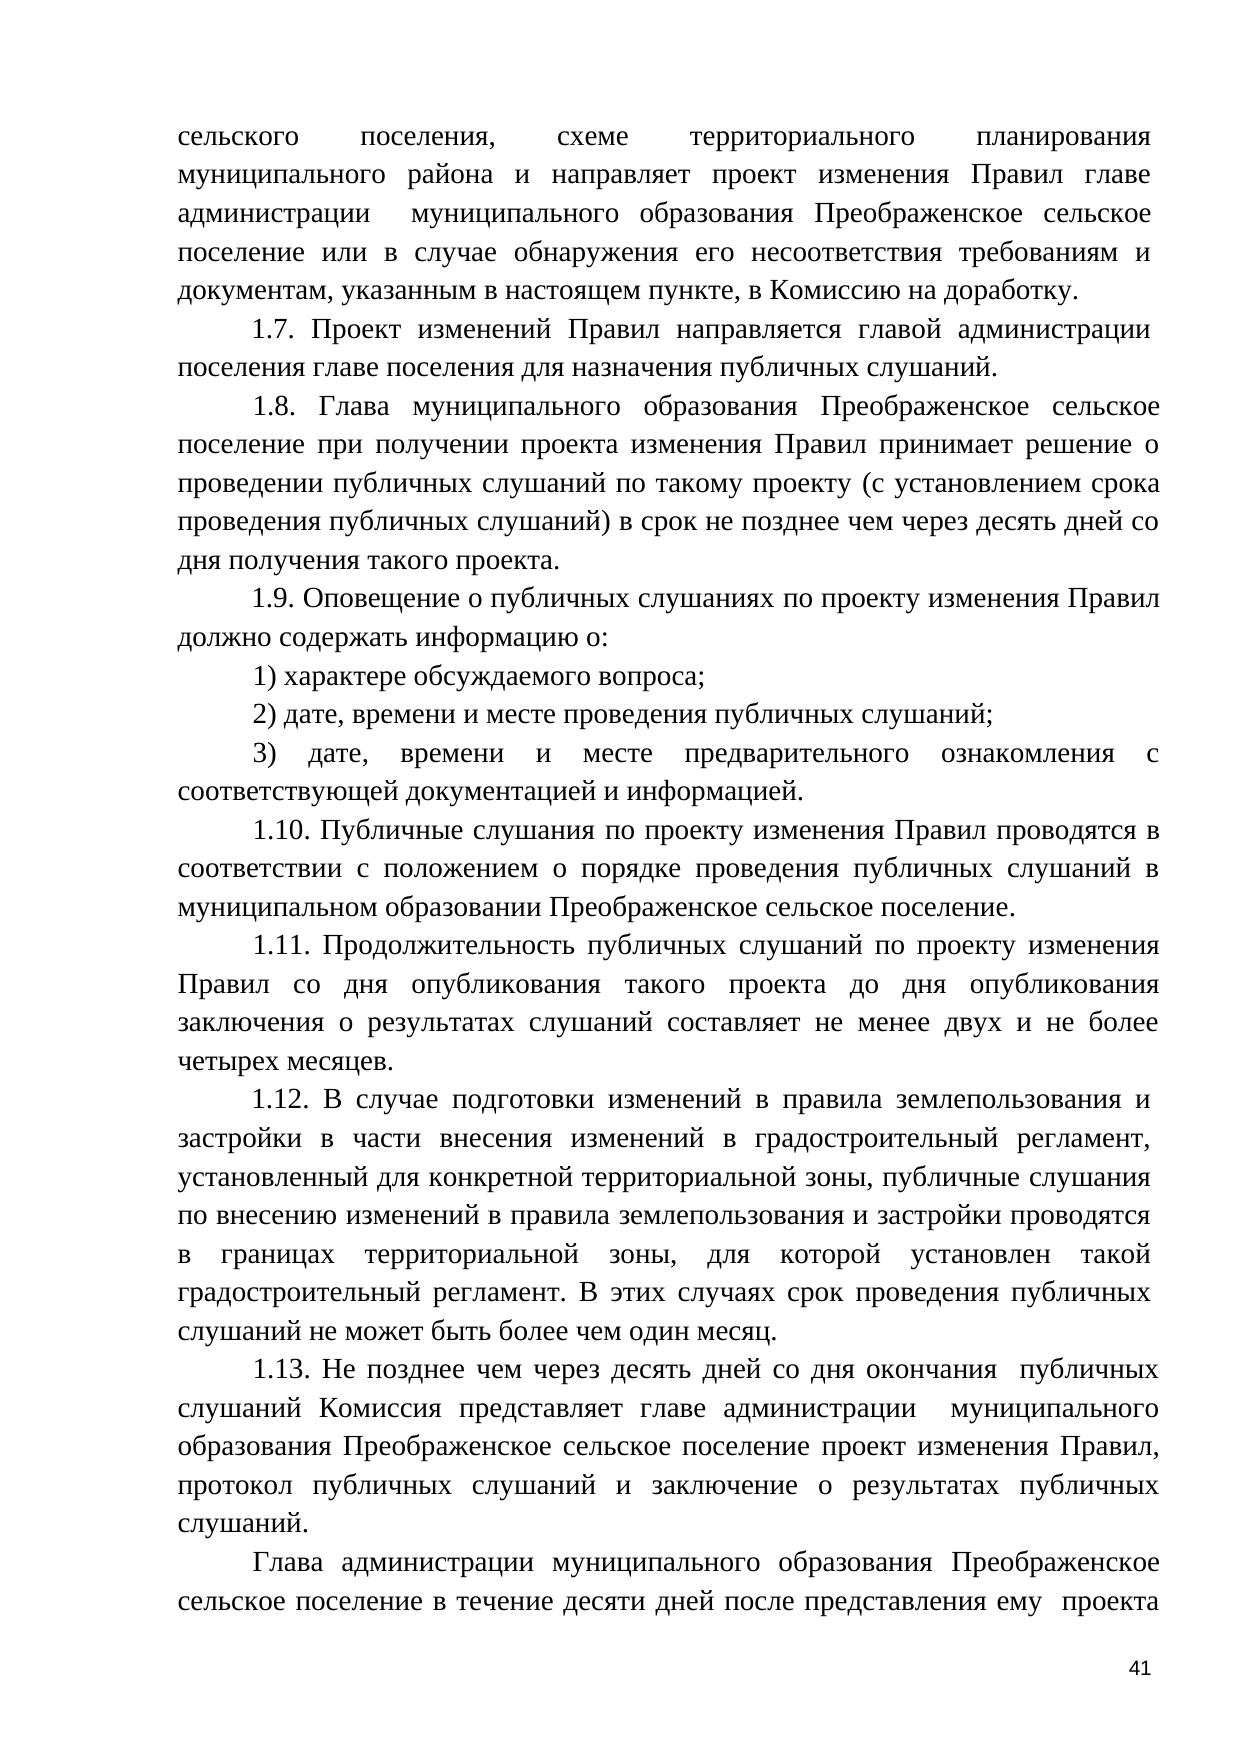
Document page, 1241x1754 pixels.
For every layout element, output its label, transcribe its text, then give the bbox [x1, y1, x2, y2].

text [177, 118, 1152, 306]
text 1.11. Продолжительность публичных слушаний по проекту изменения Правил со дня опубликования такого проекта до дня опубликования заключения о результатах слушаний составляет не менее двух и не более четырех месяцев. [177, 927, 1160, 1077]
text 1) характере обсуждаемого вопроса; [177, 658, 1160, 691]
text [177, 1544, 1160, 1616]
text 2) дате, времени и месте проведения публичных слушаний; [177, 696, 1160, 730]
text 1.8. Глава муниципального образования Преображенское сельское поселение при получении проекта изменения Правил принимает решение о проведении публичных слушаний по такому проекту (с установлением срока проведения публичных слушаний) в срок не позднее чем через десять дней со дня получения такого проекта. [177, 388, 1160, 576]
text 1.13. Не позднее чем через десять дней со дня окончания публичных слушаний Комиссия представляет главе администрации муниципального образования Преображенское сельское поселение проект изменения Правил, протокол публичных слушаний и заключение о результатах публичных слушаний. [177, 1351, 1160, 1539]
text 3) дате, времени и месте предварительного ознакомления с соответствующей документацией и информацией. [177, 735, 1160, 807]
text 1.12. В случае подготовки изменений в правила землепользования и застройки в части внесения изменений в градостроительный регламент, установленный для конкретной территориальной зоны, публичные слушания по внесению изменений в правила землепользования и застройки проводятся в границах территориальной зоны, для которой установлен такой градостроительный регламент. В этих случаях срок проведения публичных слушаний не может быть более чем один месяц. [177, 1082, 1152, 1346]
text 1.9. Оповещение о публичных слушаниях по проекту изменения Правил должно содержать информацию о: [177, 581, 1160, 653]
text 1.7. Проект изменений Правил направляется главой администрации поселения главе поселения для назначения публичных слушаний. [177, 311, 1152, 383]
text 1.10. Публичные слушания по проекту изменения Правил проводятся в соответствии с положением о порядке проведения публичных слушаний в муниципальном образовании Преображенское сельское поселение. [177, 812, 1160, 922]
